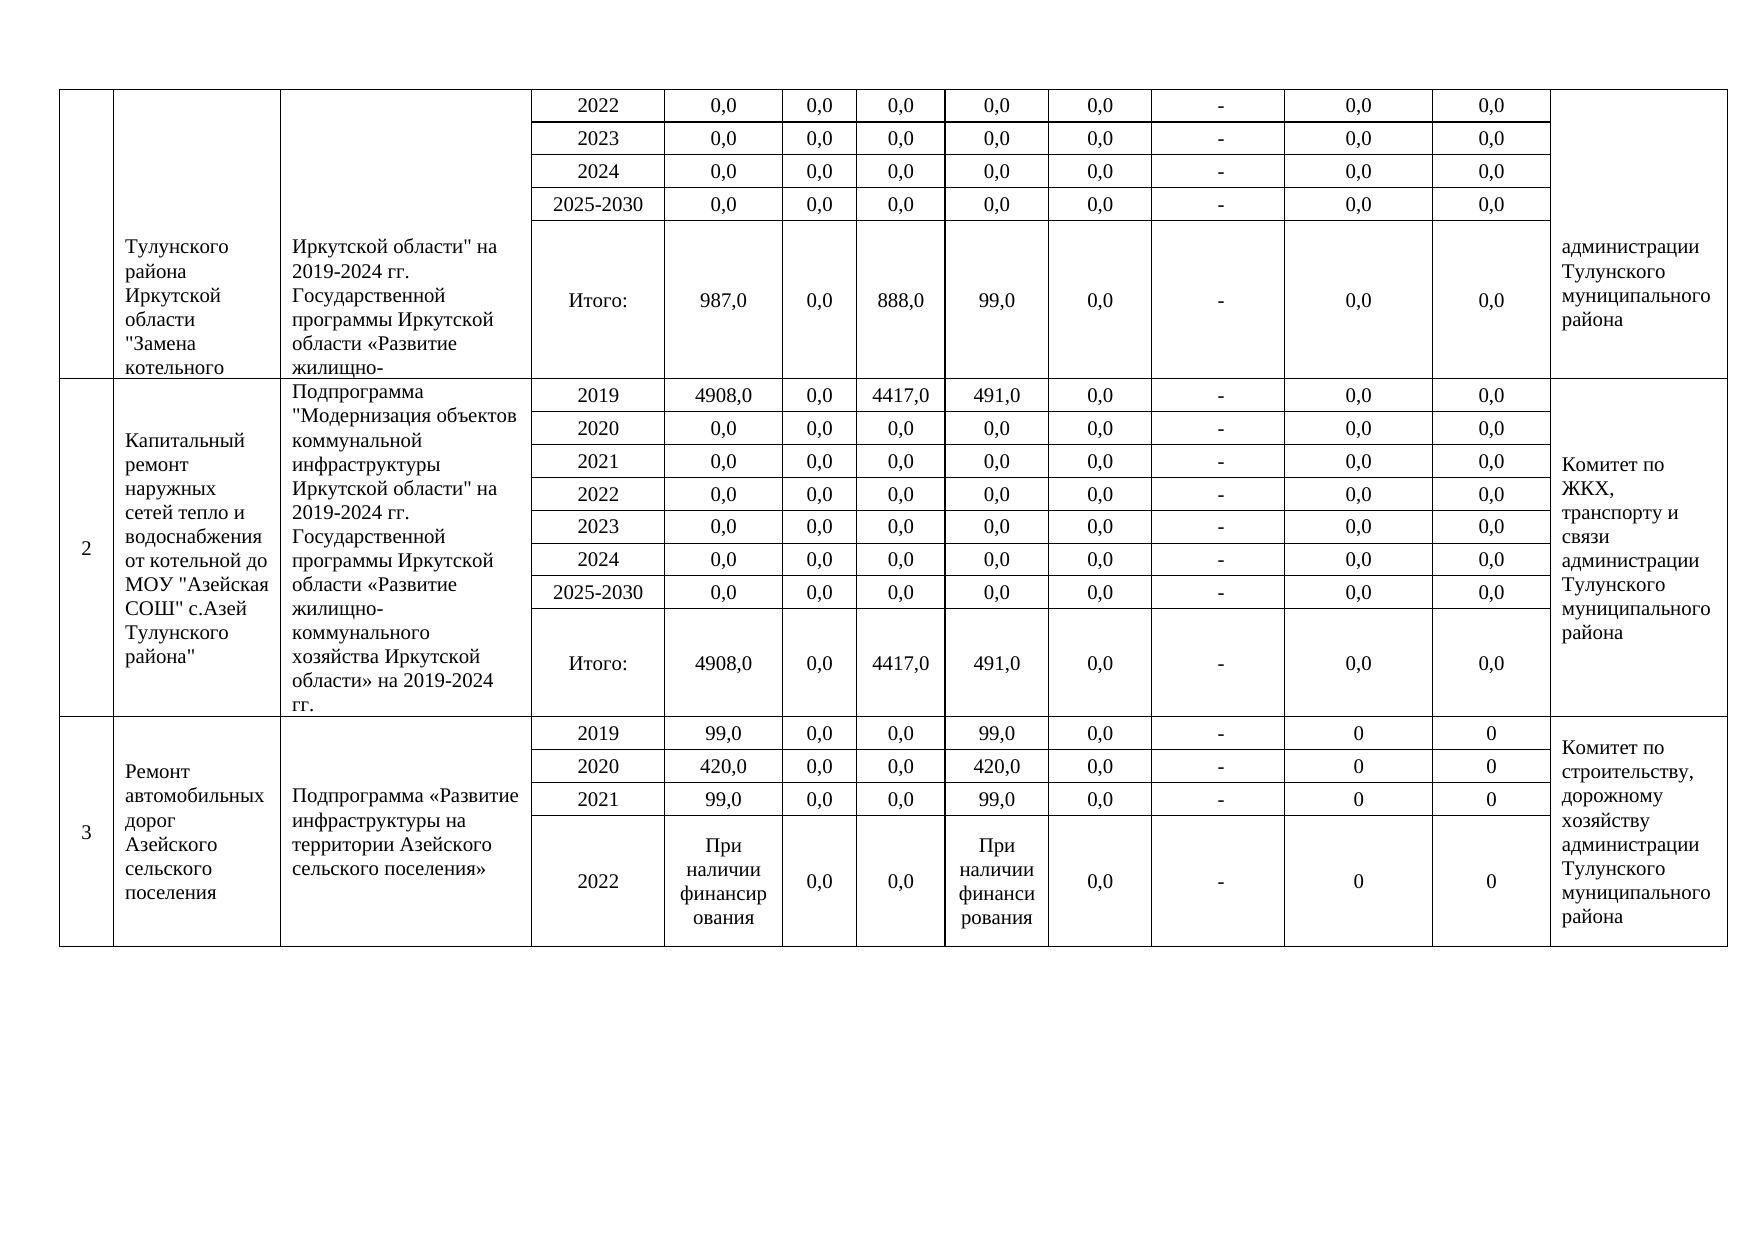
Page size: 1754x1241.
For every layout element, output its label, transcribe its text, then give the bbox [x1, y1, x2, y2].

table_cell 0 [1433, 750, 1550, 782]
table_cell 0,0 [783, 717, 856, 749]
table_cell 0,0 [783, 609, 856, 716]
table_cell 0,0 [946, 123, 1048, 154]
table_cell 0,0 [1433, 478, 1550, 509]
table_cell 0,0 [783, 90, 856, 121]
table_cell - [1152, 445, 1284, 477]
table_cell 0 [1433, 717, 1550, 749]
table_cell 0,0 [1049, 717, 1151, 749]
table_cell Итого: [532, 609, 664, 716]
table_cell 0,0 [783, 511, 856, 542]
table_cell 0,0 [946, 478, 1048, 509]
table_cell 0,0 [665, 90, 782, 121]
table_cell 0 [1433, 816, 1550, 946]
table_cell 0,0 [665, 412, 782, 444]
table_cell 0,0 [1285, 412, 1432, 444]
table_cell 0,0 [783, 412, 856, 444]
table_cell 2 [60, 379, 113, 716]
table_cell 0,0 [1433, 155, 1550, 187]
table_cell 2023 [532, 123, 664, 154]
table_cell - [1152, 478, 1284, 509]
table_cell - [1152, 188, 1284, 220]
table_cell 2020 [532, 412, 664, 444]
table_cell 0,0 [857, 750, 944, 782]
table_cell 491,0 [946, 379, 1048, 411]
table_cell 491,0 [946, 609, 1048, 716]
table_cell 420,0 [946, 750, 1048, 782]
table_cell 0,0 [783, 123, 856, 154]
table_cell 0,0 [1433, 511, 1550, 542]
table_cell 0,0 [1433, 123, 1550, 154]
table_cell 888,0 [857, 221, 944, 378]
table_cell 0 [1285, 750, 1432, 782]
table_cell 0,0 [1433, 445, 1550, 477]
table_cell 2022 [532, 478, 664, 509]
table_cell 4908,0 [665, 609, 782, 716]
table_cell Ремонт автомобильных дорог Азейского сельского поселения [114, 717, 280, 946]
table_cell 2023 [532, 511, 664, 542]
table_cell 0,0 [946, 90, 1048, 121]
table_cell 0,0 [857, 478, 944, 509]
table_cell 0,0 [1285, 609, 1432, 716]
table_cell 4417,0 [857, 379, 944, 411]
table_cell 99,0 [665, 783, 782, 815]
table_cell 2022 [532, 90, 664, 121]
table_cell 2019 [532, 717, 664, 749]
table_cell 0,0 [665, 188, 782, 220]
table_cell 0,0 [1285, 221, 1432, 378]
table_cell 0,0 [783, 445, 856, 477]
table_cell 420,0 [665, 750, 782, 782]
table_cell 0,0 [665, 155, 782, 187]
table_cell 0,0 [946, 511, 1048, 542]
table_cell Комитет по ЖКХ, транспорту и связи администрации Тулунского муниципального района [1551, 379, 1727, 716]
table_cell 0,0 [665, 123, 782, 154]
table_cell - [1152, 609, 1284, 716]
table_cell 0,0 [857, 90, 944, 121]
table_cell 0,0 [857, 123, 944, 154]
table_cell Комитет по строительству, дорожному хозяйству администрации Тулунского муниципального района [1551, 717, 1727, 946]
table_cell 0,0 [1049, 478, 1151, 509]
table_cell 0,0 [1433, 90, 1550, 121]
table_cell 0,0 [783, 783, 856, 815]
table_cell 0,0 [946, 445, 1048, 477]
table_cell 0,0 [783, 544, 856, 575]
table_cell 0,0 [783, 155, 856, 187]
table_cell 0,0 [783, 478, 856, 509]
table_cell 0,0 [1285, 478, 1432, 509]
table_cell 0,0 [1049, 379, 1151, 411]
table_cell - [1152, 816, 1284, 946]
table_cell - [1152, 511, 1284, 542]
table_cell 0,0 [783, 379, 856, 411]
table_cell 0,0 [857, 816, 944, 946]
table_cell - [1152, 717, 1284, 749]
table_cell - [1152, 412, 1284, 444]
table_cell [665, 816, 782, 946]
table_cell 2019 [532, 379, 664, 411]
table_cell 0,0 [1049, 90, 1151, 121]
table_cell 0,0 [783, 576, 856, 608]
table_cell 0,0 [857, 188, 944, 220]
table_cell - [1152, 90, 1284, 121]
table_cell 0,0 [1285, 576, 1432, 608]
table_cell 0,0 [946, 188, 1048, 220]
table_cell 0,0 [1049, 816, 1151, 946]
table_cell Капитальный ремонт наружных сетей тепло и водоснабжения от котельной до МОУ "Азейская СОШ" с.Азей Тулунского района" [114, 379, 280, 716]
table_cell 2021 [532, 445, 664, 477]
table_cell 0,0 [1049, 412, 1151, 444]
table_cell 4908,0 [665, 379, 782, 411]
table_cell 0,0 [1285, 445, 1432, 477]
table_cell 2022 [532, 816, 664, 946]
table_cell 0,0 [1285, 123, 1432, 154]
table_cell 99,0 [665, 717, 782, 749]
table_cell 0,0 [783, 750, 856, 782]
table_cell 0,0 [1049, 544, 1151, 575]
table_cell - [1152, 576, 1284, 608]
table_cell 0 [1285, 816, 1432, 946]
table_cell 0,0 [1285, 544, 1432, 575]
table_cell 0,0 [1433, 544, 1550, 575]
table_cell 2021 [532, 783, 664, 815]
table_cell 0,0 [665, 544, 782, 575]
table_cell 0,0 [1285, 379, 1432, 411]
table_cell 3 [60, 717, 113, 946]
table_cell 0,0 [1049, 221, 1151, 378]
table_cell 4417,0 [857, 609, 944, 716]
table_cell 0 [1285, 717, 1432, 749]
table_cell 987,0 [665, 221, 782, 378]
table_cell 0,0 [946, 155, 1048, 187]
table_cell 0,0 [783, 221, 856, 378]
table_cell 0,0 [1049, 188, 1151, 220]
table_cell 0,0 [1433, 221, 1550, 378]
table_cell 0,0 [1433, 188, 1550, 220]
table_cell 0,0 [946, 576, 1048, 608]
table_cell - [1152, 123, 1284, 154]
table_cell 0,0 [665, 478, 782, 509]
table_cell 0 [1433, 783, 1550, 815]
table_cell 99,0 [946, 783, 1048, 815]
table_cell 0,0 [1433, 412, 1550, 444]
table_cell 0,0 [946, 544, 1048, 575]
table_cell 0,0 [1049, 609, 1151, 716]
table_cell 0,0 [1285, 155, 1432, 187]
table_cell Подпрограмма «Развитие инфраструктуры на территории Азейского сельского поселения» [281, 717, 531, 946]
table_cell 0,0 [857, 544, 944, 575]
table_cell 0,0 [857, 445, 944, 477]
table_cell 0,0 [1433, 379, 1550, 411]
table_cell 0,0 [1049, 511, 1151, 542]
table_cell 0,0 [1049, 750, 1151, 782]
table_cell - [1152, 544, 1284, 575]
table_cell 0,0 [665, 511, 782, 542]
table_cell 0,0 [857, 717, 944, 749]
table_cell 2024 [532, 544, 664, 575]
table_cell 0,0 [1049, 445, 1151, 477]
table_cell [946, 816, 1048, 946]
table_cell 0,0 [857, 511, 944, 542]
table_cell 2024 [532, 155, 664, 187]
table_cell 0,0 [857, 576, 944, 608]
table_cell 0,0 [1049, 783, 1151, 815]
table_cell 0,0 [783, 188, 856, 220]
table_cell 2020 [532, 750, 664, 782]
table_cell 0,0 [665, 445, 782, 477]
table_cell 99,0 [946, 221, 1048, 378]
table_cell - [1152, 221, 1284, 378]
table_cell 0,0 [1049, 123, 1151, 154]
table_cell 0,0 [1433, 576, 1550, 608]
table_cell Подпрограмма "Модернизация объектов коммунальной инфраструктуры Иркутской области" на 2019-2024 гг. Государственной программы Иркутской области «Развитие жилищно-коммунального хозяйства Иркутской области» на 2019-2024 гг. [281, 379, 531, 716]
table_cell 2025-2030 [532, 188, 664, 220]
table_cell 0 [1285, 783, 1432, 815]
table_cell - [1152, 155, 1284, 187]
table_cell 2025-2030 [532, 576, 664, 608]
table_cell - [1152, 379, 1284, 411]
table_cell 0,0 [783, 816, 856, 946]
table_cell 0,0 [1285, 188, 1432, 220]
table_cell - [1152, 783, 1284, 815]
table_cell 0,0 [665, 576, 782, 608]
table_cell 0,0 [1285, 90, 1432, 121]
table_cell - [1152, 750, 1284, 782]
table_cell 99,0 [946, 717, 1048, 749]
table_cell 0,0 [857, 783, 944, 815]
table_cell 0,0 [1285, 511, 1432, 542]
table_cell 0,0 [1049, 576, 1151, 608]
table_cell 0,0 [1049, 155, 1151, 187]
table_cell 0,0 [946, 412, 1048, 444]
table_cell Итого: [532, 221, 664, 378]
table_cell 0,0 [857, 412, 944, 444]
table_cell 0,0 [857, 155, 944, 187]
table_cell 0,0 [1433, 609, 1550, 716]
